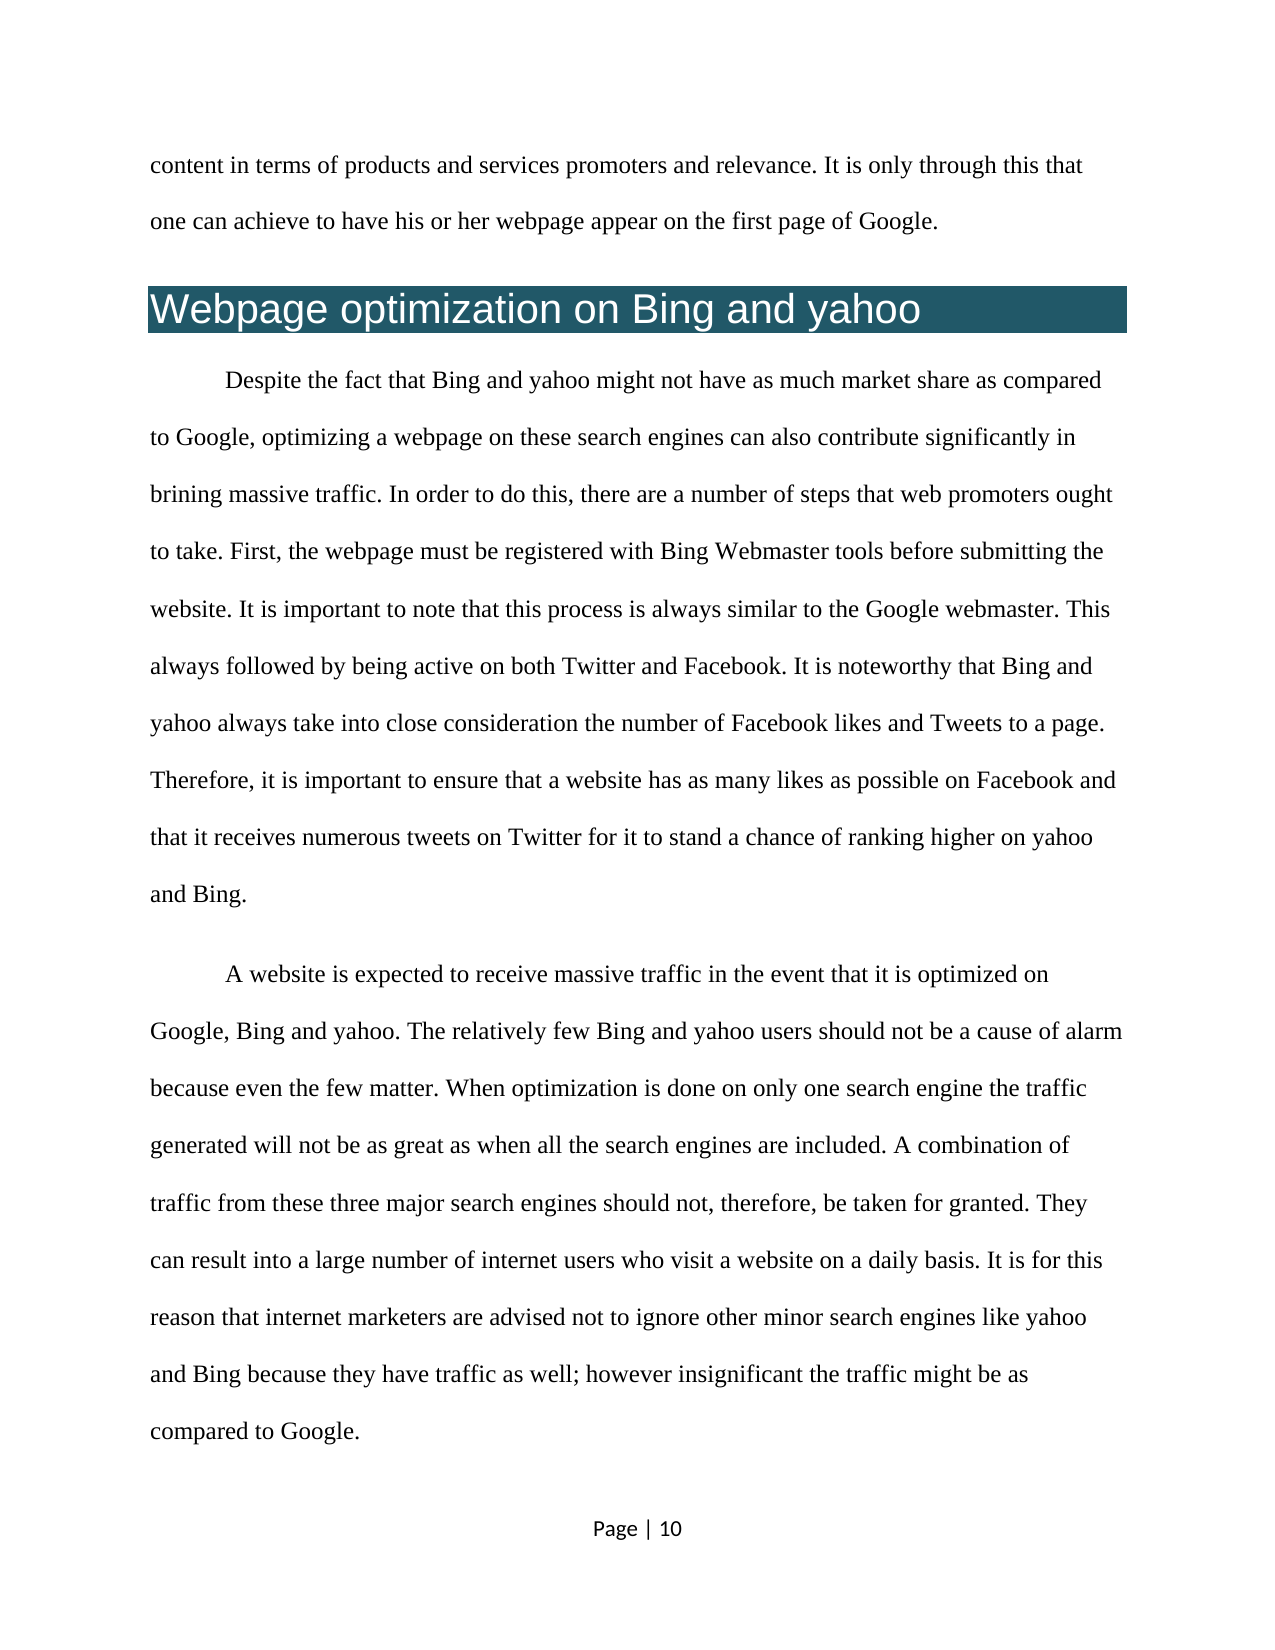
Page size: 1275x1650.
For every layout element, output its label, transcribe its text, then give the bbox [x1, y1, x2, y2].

text content in terms of products and services promoters and relevance. It is only through this that one can achieve to have his or her webpage appear on the first page of Google. [150, 150, 1083, 235]
text Page | 10 [150, 1514, 1125, 1542]
text Despite the fact that Bing and yahoo might not have as much market share as compared to Google, optimizing a webpage on these search engines can also contribute significantly in brining massive traffic. In order to do this, there are a number of steps that web promoters ought to take. First, the webpage must be registered with Bing Webmaster tools before submitting the website. It is important to note that this process is always similar to the Google webmaster. This always followed by being active on both Twitter and Facebook. It is noteworthy that Bing and yahoo always take into close consideration the number of Facebook likes and Tweets to a page. Therefore, it is important to ensure that a website has as many likes as possible on Facebook and that it receives numerous tweets on Twitter for it to stand a chance of ranking higher on yahoo and Bing. [150, 365, 1117, 908]
text Webpage optimization on Bing and yahoo [150, 285, 1125, 333]
text A website is expected to receive massive traffic in the event that it is optimized on Google, Bing and yahoo. The relatively few Bing and yahoo users should not be a cause of alarm because even the few matter. When optimization is done on only one search engine the traffic generated will not be as great as when all the search engines are included. A combination of traffic from these three major search engines should not, therefore, be taken for granted. They can result into a large number of internet users who visit a website on a daily basis. It is for this reason that internet marketers are advised not to ignore other minor search engines like yahoo and Bing because they have traffic as well; however insignificant the traffic might be as compared to Google. [150, 959, 1123, 1445]
